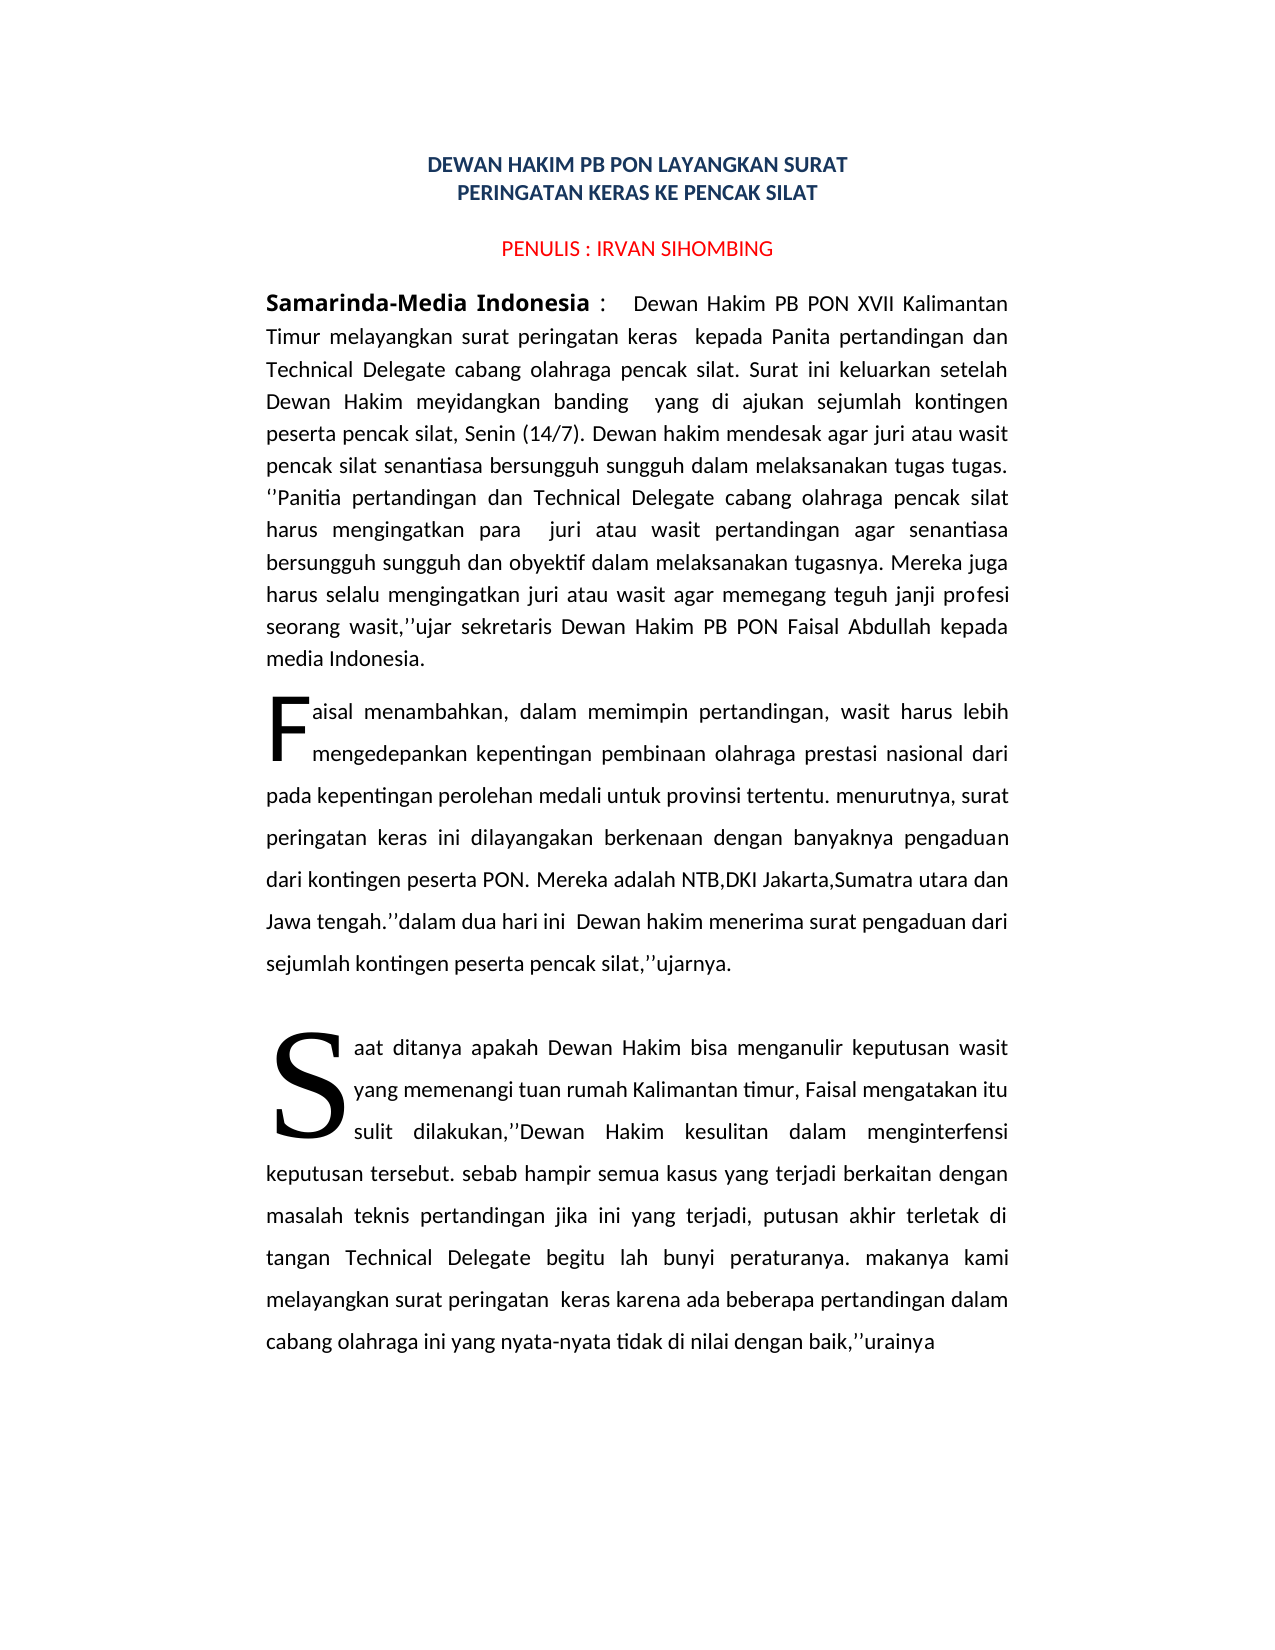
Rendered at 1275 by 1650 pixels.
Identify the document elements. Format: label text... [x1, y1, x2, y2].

text aisal menambahkan, dalam memimpin pertandingan, wasit harus lebih mengedepankan kepentingan pembinaan olahraga prestasi nasional dari pada kepentingan perolehan medali untuk provinsi tertentu. menurutnya, surat peringatan keras ini dilayangakan berkenaan dengan banyaknya pengaduan dari kontingen peserta PON. Mereka adalah NTB,DKI Jakarta,Sumatra utara dan Jawa tengah.’’dalam dua hari ini Dewan hakim menerima surat pengaduan dari sejumlah kontingen peserta pencak silat,’’ujarnya. [266, 697, 1009, 977]
text PENULIS : IRVAN SIHOMBING [266, 234, 1009, 262]
text Samarinda-Media Indonesia : Dewan Hakim PB PON XVII Kalimantan Timur melayangkan surat peringatan keras kepada Panita pertandingan dan Technical Delegate cabang olahraga pencak silat. Surat ini keluarkan setelah Dewan Hakim meyidangkan banding yang di ajukan sejumlah kontingen peserta pencak silat, Senin (14/7). Dewan hakim mendesak agar juri atau wasit pencak silat senantiasa bersungguh sungguh dalam melaksanakan tugas tugas. ‘’Panitia pertandingan dan Technical Delegate cabang olahraga pencak silat harus mengingatkan para juri atau wasit pertandingan agar senantiasa bersungguh sungguh dan obyektif dalam melaksanakan tugasnya. Mereka juga harus selalu mengingatkan juri atau wasit agar memegang teguh janji profesi seorang wasit,’’ujar sekretaris Dewan Hakim PB PON Faisal Abdullah kepada media Indonesia. [266, 287, 1009, 672]
text aat ditanya apakah Dewan Hakim bisa menganulir keputusan wasit yang memenangi tuan rumah Kalimantan timur, Faisal mengatakan itu sulit dilakukan,’’Dewan Hakim kesulitan dalam menginterfensi keputusan tersebut. sebab hampir semua kasus yang terjadi berkaitan dengan masalah teknis pertandingan jika ini yang terjadi, putusan akhir terletak di tangan Technical Delegate begitu lah bunyi peraturanya. makanya kami melayangkan surat peringatan keras karena ada beberapa pertandingan dalam cabang olahraga ini yang nyata-nyata tidak di nilai dengan baik,’’urainya [266, 1033, 1009, 1355]
text DEWAN HAKIM PB PON LAYANGKAN SURAT [266, 150, 1009, 178]
text PERINGATAN KERAS KE PENCAK SILAT [266, 178, 1009, 206]
